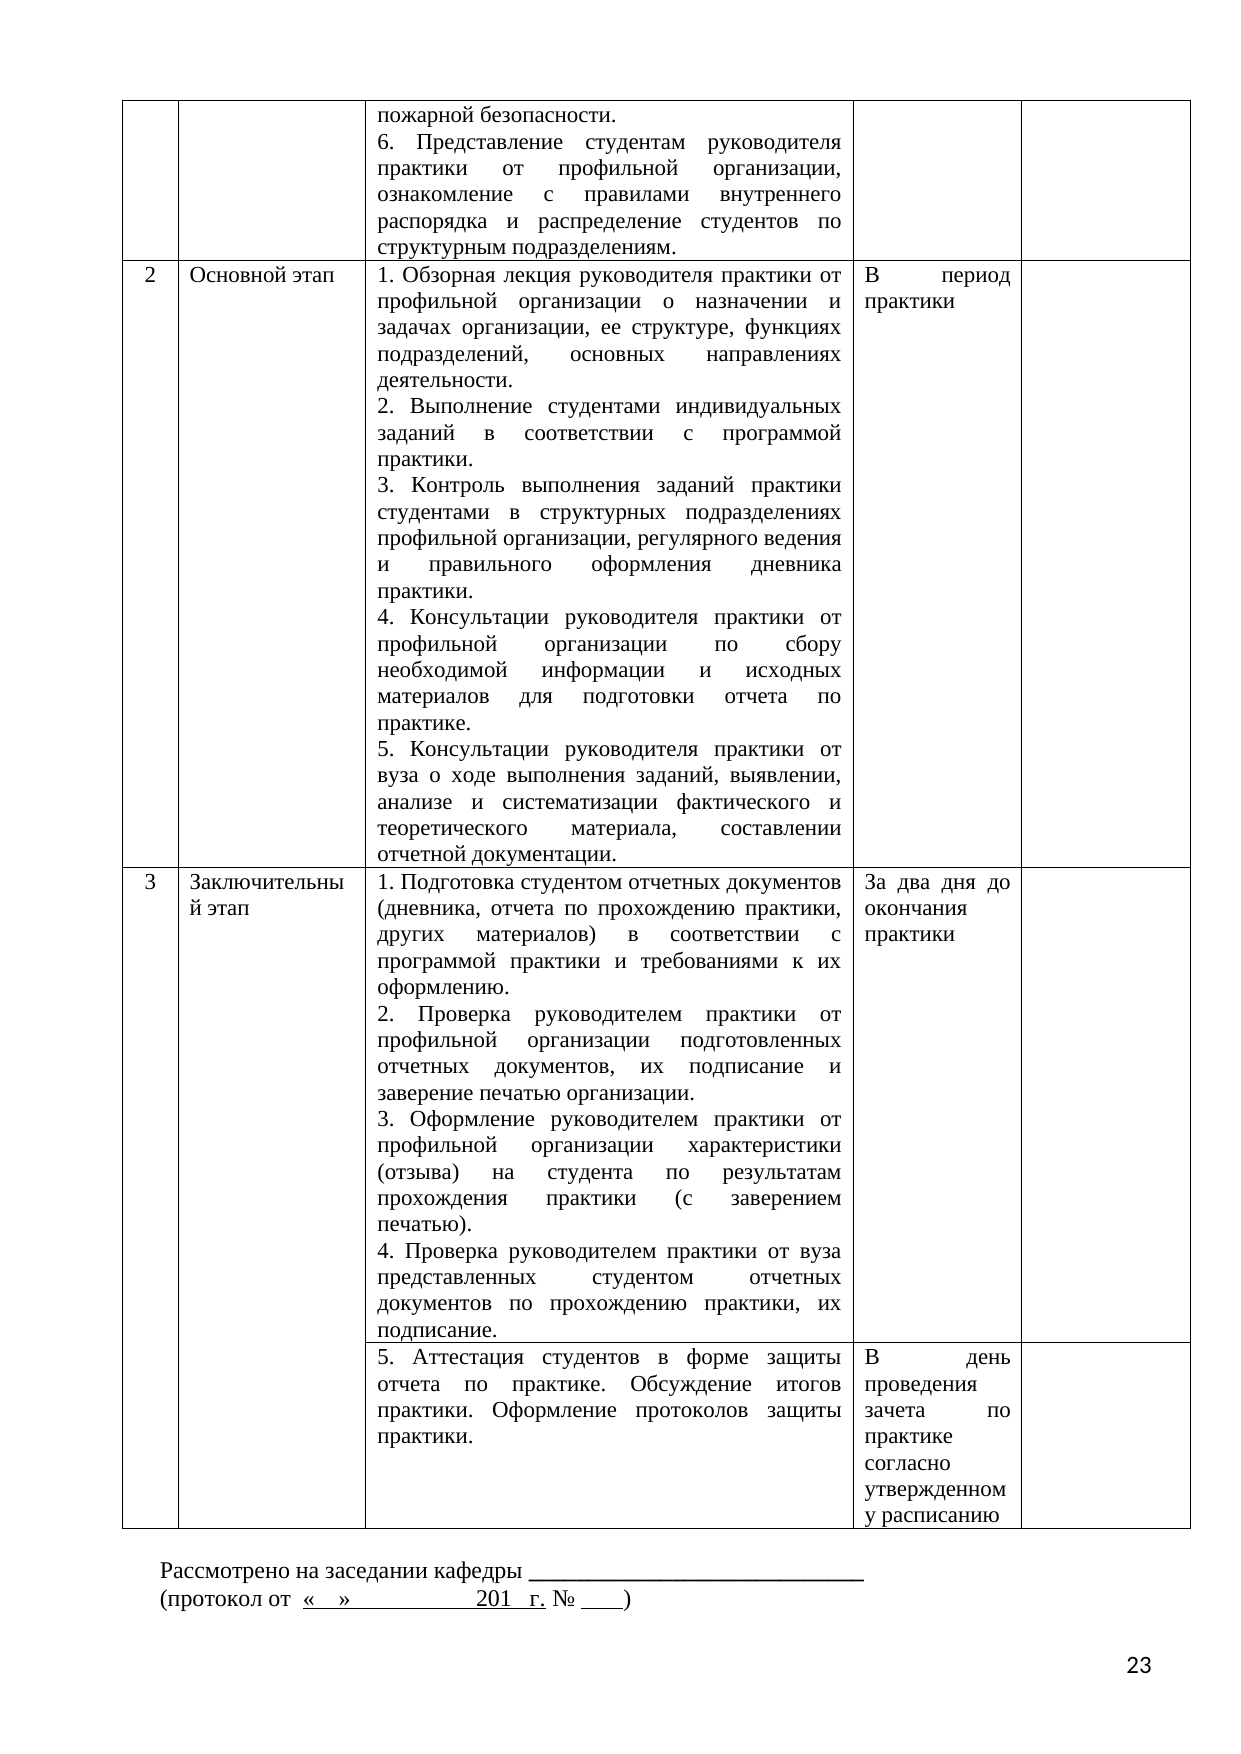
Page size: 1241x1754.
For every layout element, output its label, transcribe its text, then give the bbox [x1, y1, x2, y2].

table_cell 1. Обзорная лекция руководителя практики от профильной организации о назначении и задачах организации, ее структуре, функциях подразделений, основных направлениях деятельности. 2. Выполнение студентами индивидуальных заданий в соответствии с программой практики. 3. Контроль выполнения заданий практики студентами в структурных подразделениях профильной организации, регулярного ведения и правильного оформления дневника практики. 4. Консультации руководителя практики от профильной организации по сбору необходимой информации и исходных материалов для подготовки отчета по практике. 5. Консультации руководителя практики от вуза о ходе выполнения заданий, выявлении, анализе и систематизации фактического и теоретического материала, составлении отчетной документации. [366, 261, 853, 867]
table_cell [1022, 101, 1190, 259]
table_cell Основной этап [179, 261, 365, 867]
table_cell Заключительный этап [179, 868, 365, 1528]
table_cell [854, 101, 1021, 259]
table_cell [366, 101, 853, 259]
text (протокол от « » 201 г. № ) [159, 1584, 1152, 1612]
table_cell 5. Аттестация студентов в форме защиты отчета по практике. Обсуждение итогов практики. Оформление протоколов защиты практики. [366, 1343, 853, 1528]
table_cell В период практики [854, 261, 1021, 867]
table_cell В день проведения зачета по практике согласно утвержденному расписанию [854, 1343, 1021, 1528]
table_cell За два дня до окончания практики [854, 868, 1021, 1342]
table_cell 2 [123, 261, 178, 867]
text Рассмотрено на заседании кафедры ____________________________ [159, 1556, 1152, 1584]
table_cell [1022, 1343, 1190, 1528]
table_cell [1022, 868, 1190, 1342]
table_cell 3 [123, 868, 178, 1528]
table_cell [1022, 261, 1190, 867]
table_cell 1. Подготовка студентом отчетных документов (дневника, отчета по прохождению практики, других материалов) в соответствии с программой практики и требованиями к их оформлению. 2. Проверка руководителем практики от профильной организации подготовленных отчетных документов, их подписание и заверение печатью организации. 3. Оформление руководителем практики от профильной организации характеристики (отзыва) на студента по результатам прохождения практики (с заверением печатью). 4. Проверка руководителем практики от вуза представленных студентом отчетных документов по прохождению практики, их подписание. [366, 868, 853, 1342]
